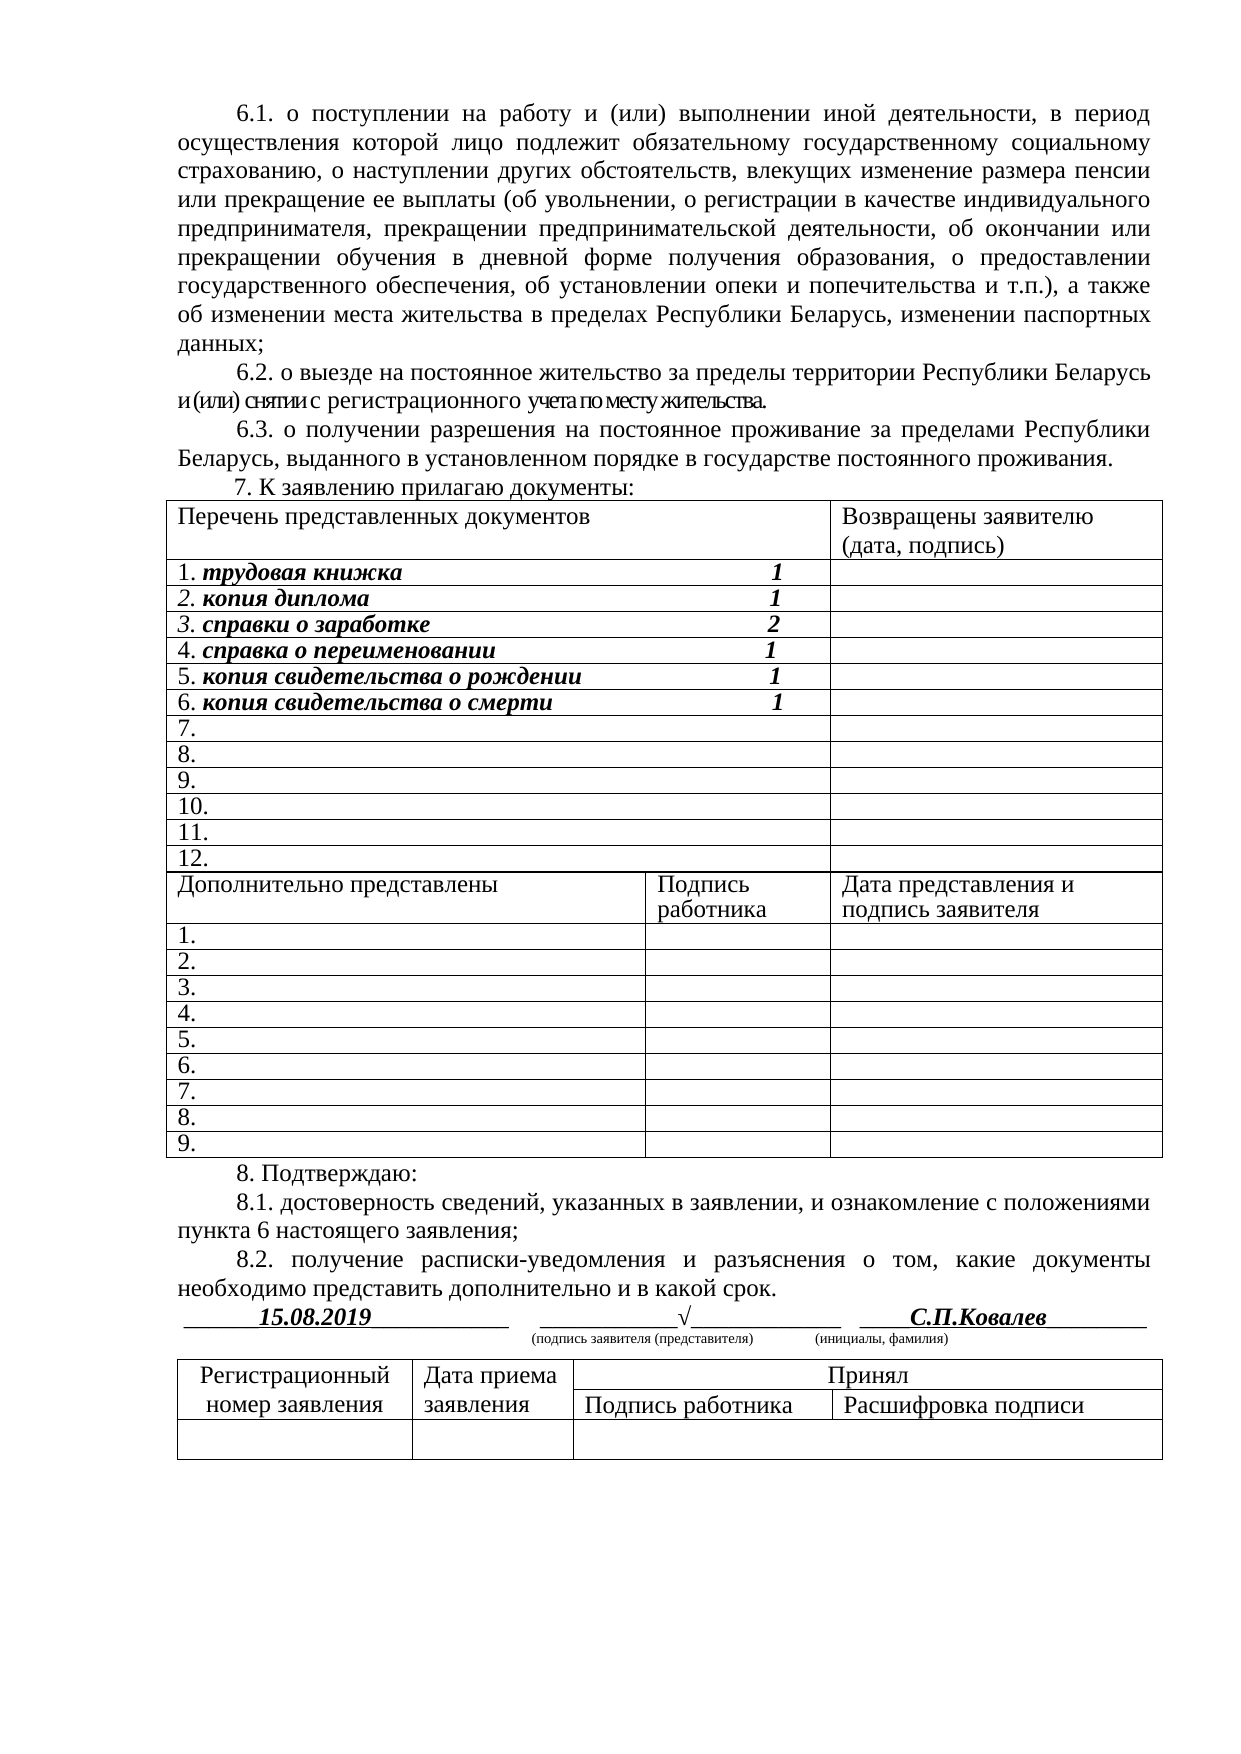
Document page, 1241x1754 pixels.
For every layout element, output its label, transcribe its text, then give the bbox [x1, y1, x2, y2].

text 6.2. о выезде на постоянное жительство за пределы территории Республики Беларусь и (или) снятии с регистрационного учета по месту жительства. [177, 357, 1152, 414]
table_cell Дополнительно представлены [167, 873, 645, 922]
table_header Принял [574, 1360, 1162, 1389]
table_cell [646, 924, 830, 948]
table_cell Подпись работника [646, 873, 830, 922]
table_header Перечень представленных документов [167, 501, 830, 559]
table_cell [831, 560, 1162, 585]
table_cell 6. [167, 1054, 645, 1079]
table_cell 8. [167, 742, 830, 767]
table_cell 3. [167, 976, 645, 1001]
table_cell 8. [167, 1106, 645, 1131]
table_cell [831, 742, 1162, 767]
text 8.2. получение расписки-уведомления и разъяснения о том, какие документы необходимо представить дополнительно и в какой срок. [177, 1244, 1152, 1302]
text ______15.08.2019___________ ___________√____________ ____С.П.Ковалев________ [177, 1302, 1152, 1330]
table_cell [831, 768, 1162, 793]
table_cell [646, 1028, 830, 1053]
table_cell [831, 924, 1162, 948]
table_cell [831, 1080, 1162, 1105]
table_cell [831, 950, 1162, 974]
table_cell 3. справки о заработке 2 [167, 612, 830, 637]
table_cell [646, 1080, 830, 1105]
table_cell [831, 820, 1162, 845]
table_cell 11. [167, 820, 830, 845]
table_cell 4. [167, 1002, 645, 1027]
table_cell [831, 1002, 1162, 1027]
table_cell 10. [167, 794, 830, 819]
table_cell Дата представления и подпись заявителя [831, 873, 1162, 922]
table_cell [178, 1420, 412, 1459]
table_cell [831, 638, 1162, 663]
table_cell [831, 586, 1162, 611]
text 8. Подтверждаю: [177, 1158, 1152, 1187]
table_cell [831, 846, 1162, 871]
list 8.1. достоверность сведений, указанных в заявлении, и ознакомление с положениями пункта 6 настоящего заявления; [177, 1187, 1152, 1244]
table_cell [646, 1054, 830, 1079]
table_cell [646, 1106, 830, 1131]
table_cell [574, 1420, 1162, 1459]
table_cell 12. [167, 846, 830, 871]
table_cell [831, 690, 1162, 715]
table_cell [831, 612, 1162, 637]
table_cell [646, 950, 830, 974]
table_cell [646, 976, 830, 1001]
table_cell 1. [167, 924, 645, 948]
table_cell [831, 976, 1162, 1001]
text (подпись заявителя (представителя) (инициалы, фамилия) [177, 1330, 1152, 1359]
table_cell 1. трудовая книжка 1 [167, 560, 830, 585]
table_cell [413, 1420, 573, 1459]
table_cell 7. [167, 716, 830, 741]
table_cell 5. [167, 1028, 645, 1053]
table_cell [646, 1132, 830, 1157]
table_cell 7. [167, 1080, 645, 1105]
table_cell [831, 1106, 1162, 1131]
text 7. К заявлению прилагаю документы: [177, 472, 1152, 500]
table_cell 9. [167, 1132, 645, 1157]
table_cell 2. [167, 950, 645, 974]
table_cell Подпись работника [574, 1390, 832, 1419]
table_cell [831, 1132, 1162, 1157]
table_cell [831, 1054, 1162, 1079]
table_cell [831, 664, 1162, 689]
table_cell 9. [167, 768, 830, 793]
table_cell [831, 716, 1162, 741]
table_cell [646, 1002, 830, 1027]
table_cell 2. копия диплома 1 [167, 586, 830, 611]
table_header Возвращены заявителю (дата, подпись) [831, 501, 1162, 559]
table_header Регистрационный номер заявления [178, 1360, 412, 1419]
table_cell 4. справка о переименовании 1 [167, 638, 830, 663]
list 6.1. о поступлении на работу и (или) выполнении иной деятельности, в период осуществления которой лицо подлежит обязательному государственному социальному страхованию, о наступлении других обстоятельств, влекущих изменение размера пенсии или прекращение ее выплаты (об увольнении, о регистрации в качестве индивидуального предпринимателя, прекращении предпринимательской деятельности, об окончании или прекращении обучения в дневной форме получения образования, о предоставлении государственного обеспечения, об установлении опеки и попечительства и т.п.), а также об изменении места жительства в пределах Республики Беларусь, изменении паспортных данных; [177, 98, 1152, 357]
table_header Дата приема заявления [413, 1360, 573, 1419]
table_cell [831, 794, 1162, 819]
table_cell Расшифровка подписи [833, 1390, 1162, 1419]
text 6.3. о получении разрешения на постоянное проживание за пределами Республики Беларусь, выданного в установленном порядке в государстве постоянного проживания. [177, 414, 1152, 472]
table_cell 5. копия свидетельства о рождении 1 [167, 664, 830, 689]
table_cell 6. копия свидетельства о смерти 1 [167, 690, 830, 715]
table_cell [831, 1028, 1162, 1053]
